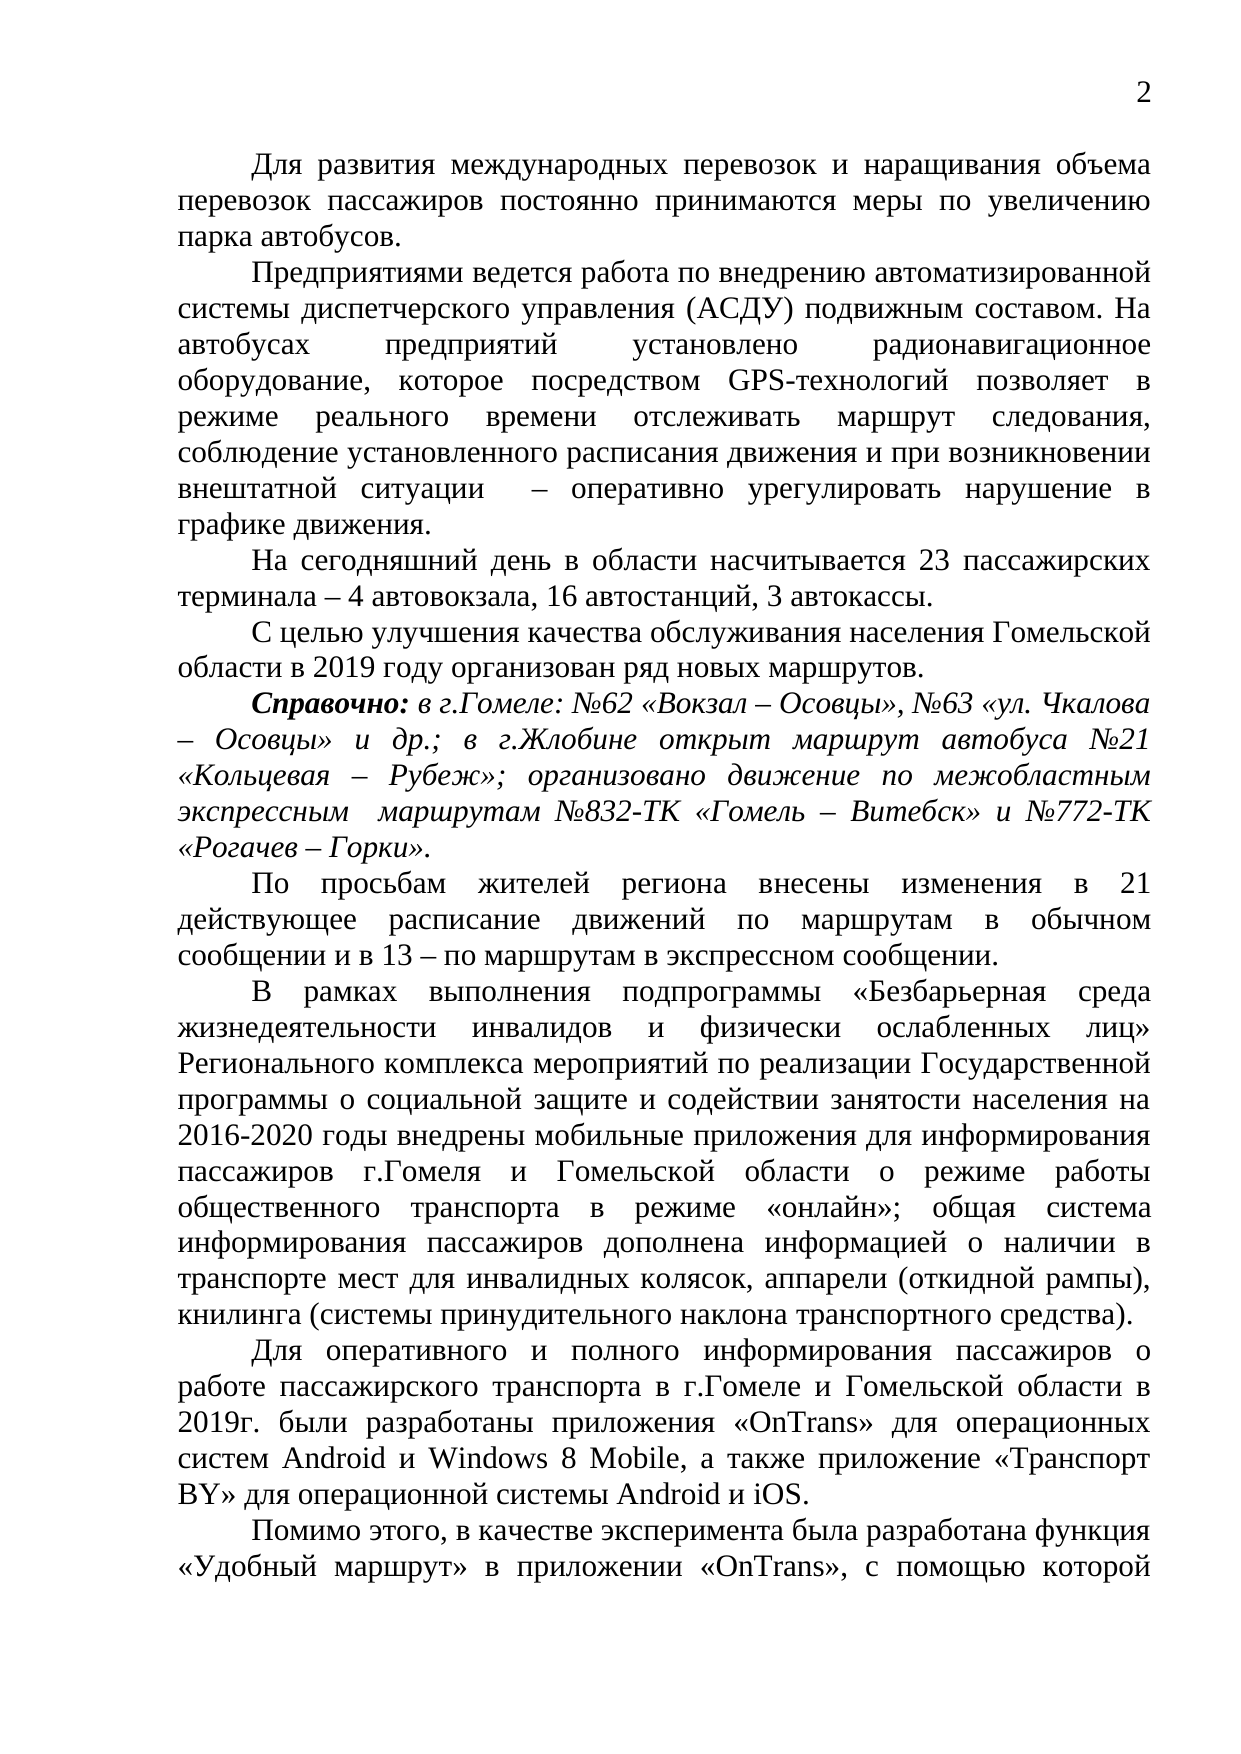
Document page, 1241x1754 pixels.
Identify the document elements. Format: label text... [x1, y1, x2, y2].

text На сегодняшний день в области насчитывается 23 пассажирских терминала – 4 автовокзала, 16 автостанций, 3 автокассы. [177, 541, 1152, 613]
text В рамках выполнения подпрограммы «Безбарьерная среда жизнедеятельности инвалидов и физически ослабленных лиц» Регионального комплекса мероприятий по реализации Государственной программы о социальной защите и содействии занятости населения на 2016-2020 годы внедрены мобильные приложения для информирования пассажиров г.Гомеля и Гомельской области о режиме работы общественного транспорта в режиме «онлайн»; общая система информирования пассажиров дополнена информацией о наличии в транспорте мест для инвалидных колясок, аппарели (откидной рампы), книлинга (системы принудительного наклона транспортного средства). [177, 972, 1152, 1332]
text Предприятиями ведется работа по внедрению автоматизированной системы диспетчерского управления (АСДУ) подвижным составом. На автобусах предприятий установлено радионавигационное оборудование, которое посредством GPS-технологий позволяет в режиме реального времени отслеживать маршрут следования, соблюдение установленного расписания движения и при возникновении внештатной ситуации – оперативно урегулировать нарушение в графике движения. [177, 253, 1152, 541]
text Справочно: в г.Гомеле: №62 «Вокзал – Осовцы», №63 «ул. Чкалова – Осовцы» и др.; в г.Жлобине открыт маршрут автобуса №21 «Кольцевая – Рубеж»; организовано движение по межобластным экспрессным маршрутам №832-ТК «Гомель – Витебск» и №772-ТК «Рогачев – Горки». [177, 685, 1152, 864]
text С целью улучшения качества обслуживания населения Гомельской области в 2019 году организован ряд новых маршрутов. [177, 613, 1152, 685]
text Для оперативного и полного информирования пассажиров о работе пассажирского транспорта в г.Гомеле и Гомельской области в 2019г. были разработаны приложения «OnTrans» для операционных систем Android и Windows 8 Mobile, а также приложение «Транспорт BY» для операционной системы Android и iOS. [177, 1332, 1152, 1511]
text По просьбам жителей региона внесены изменения в 21 действующее расписание движений по маршрутам в обычном сообщении и в 13 – по маршрутам в экспрессном сообщении. [177, 864, 1152, 972]
text Для развития международных перевозок и наращивания объема перевозок пассажиров постоянно принимаются меры по увеличению парка автобусов. [177, 146, 1152, 253]
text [177, 1511, 1152, 1583]
